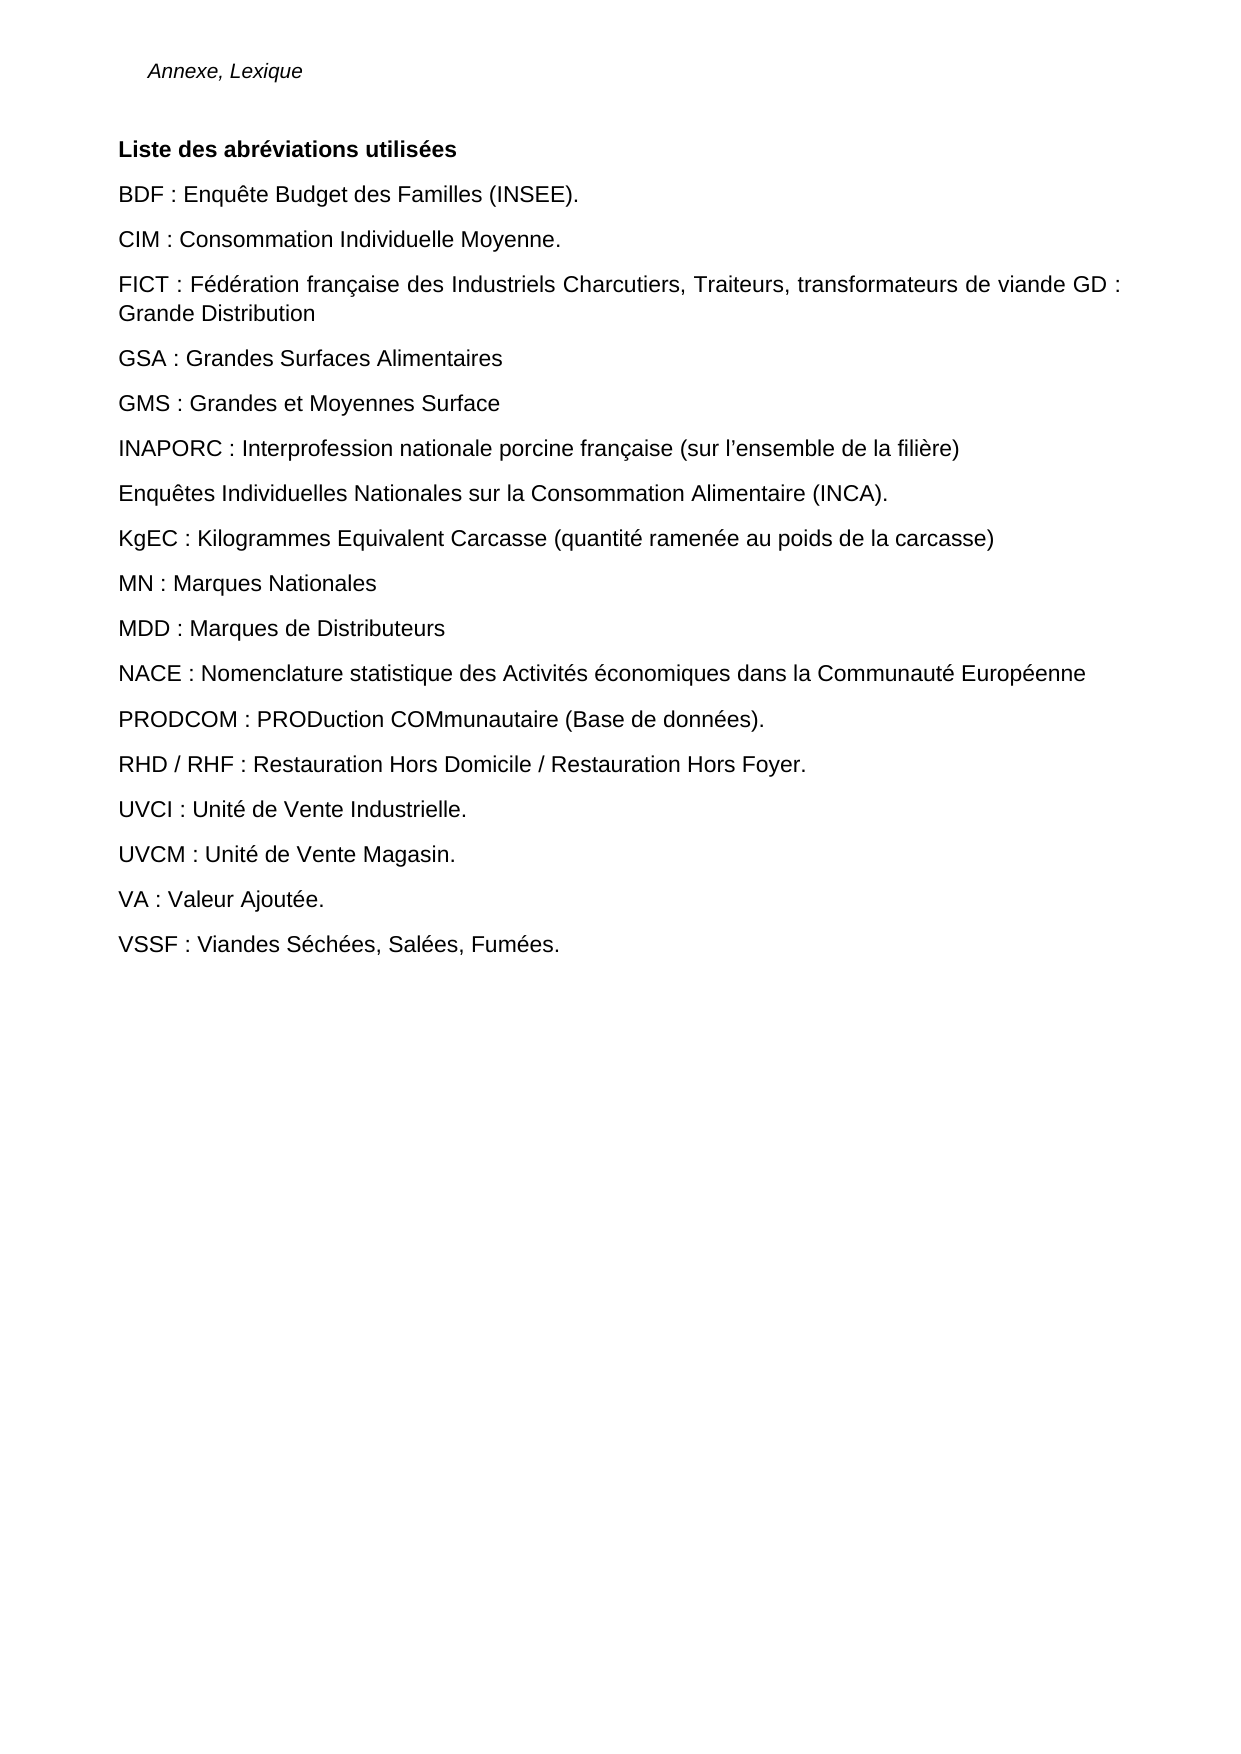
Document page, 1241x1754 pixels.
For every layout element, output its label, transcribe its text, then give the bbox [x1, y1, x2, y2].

text RHD / RHF : Restauration Hors Domicile / Restauration Hors Foyer. [118, 751, 1122, 777]
text Liste des abréviations utilisées [118, 136, 1122, 162]
text MN : Marques Nationales [118, 570, 1122, 597]
text KgEC : Kilogrammes Equivalent Carcasse (quantité ramenée au poids de la carcasse) [118, 525, 1122, 551]
text GSA : Grandes Surfaces Alimentaires [118, 345, 1122, 371]
text MDD : Marques de Distributeurs [118, 615, 1122, 642]
text UVCI : Unité de Vente Industrielle. [118, 796, 1122, 822]
text CIM : Consommation Individuelle Moyenne. [118, 226, 1122, 252]
text FICT : Fédération française des Industriels Charcutiers, Traiteurs, transformateurs de viande GD : Grande Distribution [118, 271, 1122, 326]
text GMS : Grandes et Moyennes Surface [118, 390, 1122, 416]
text UVCM : Unité de Vente Magasin. [118, 841, 1122, 867]
text VSSF : Viandes Séchées, Salées, Fumées. [118, 931, 1122, 957]
text INAPORC : Interprofession nationale porcine française (sur l’ensemble de la filière) [118, 435, 1122, 461]
text NACE : Nomenclature statistique des Activités économiques dans la Communauté Européenne [118, 660, 1122, 687]
text VA : Valeur Ajoutée. [118, 886, 1122, 912]
text BDF : Enquête Budget des Familles (INSEE). [118, 181, 1122, 207]
text PRODCOM : PRODuction COMmunautaire (Base de données). [118, 706, 1122, 732]
text Enquêtes Individuelles Nationales sur la Consommation Alimentaire (INCA). [118, 480, 1122, 506]
